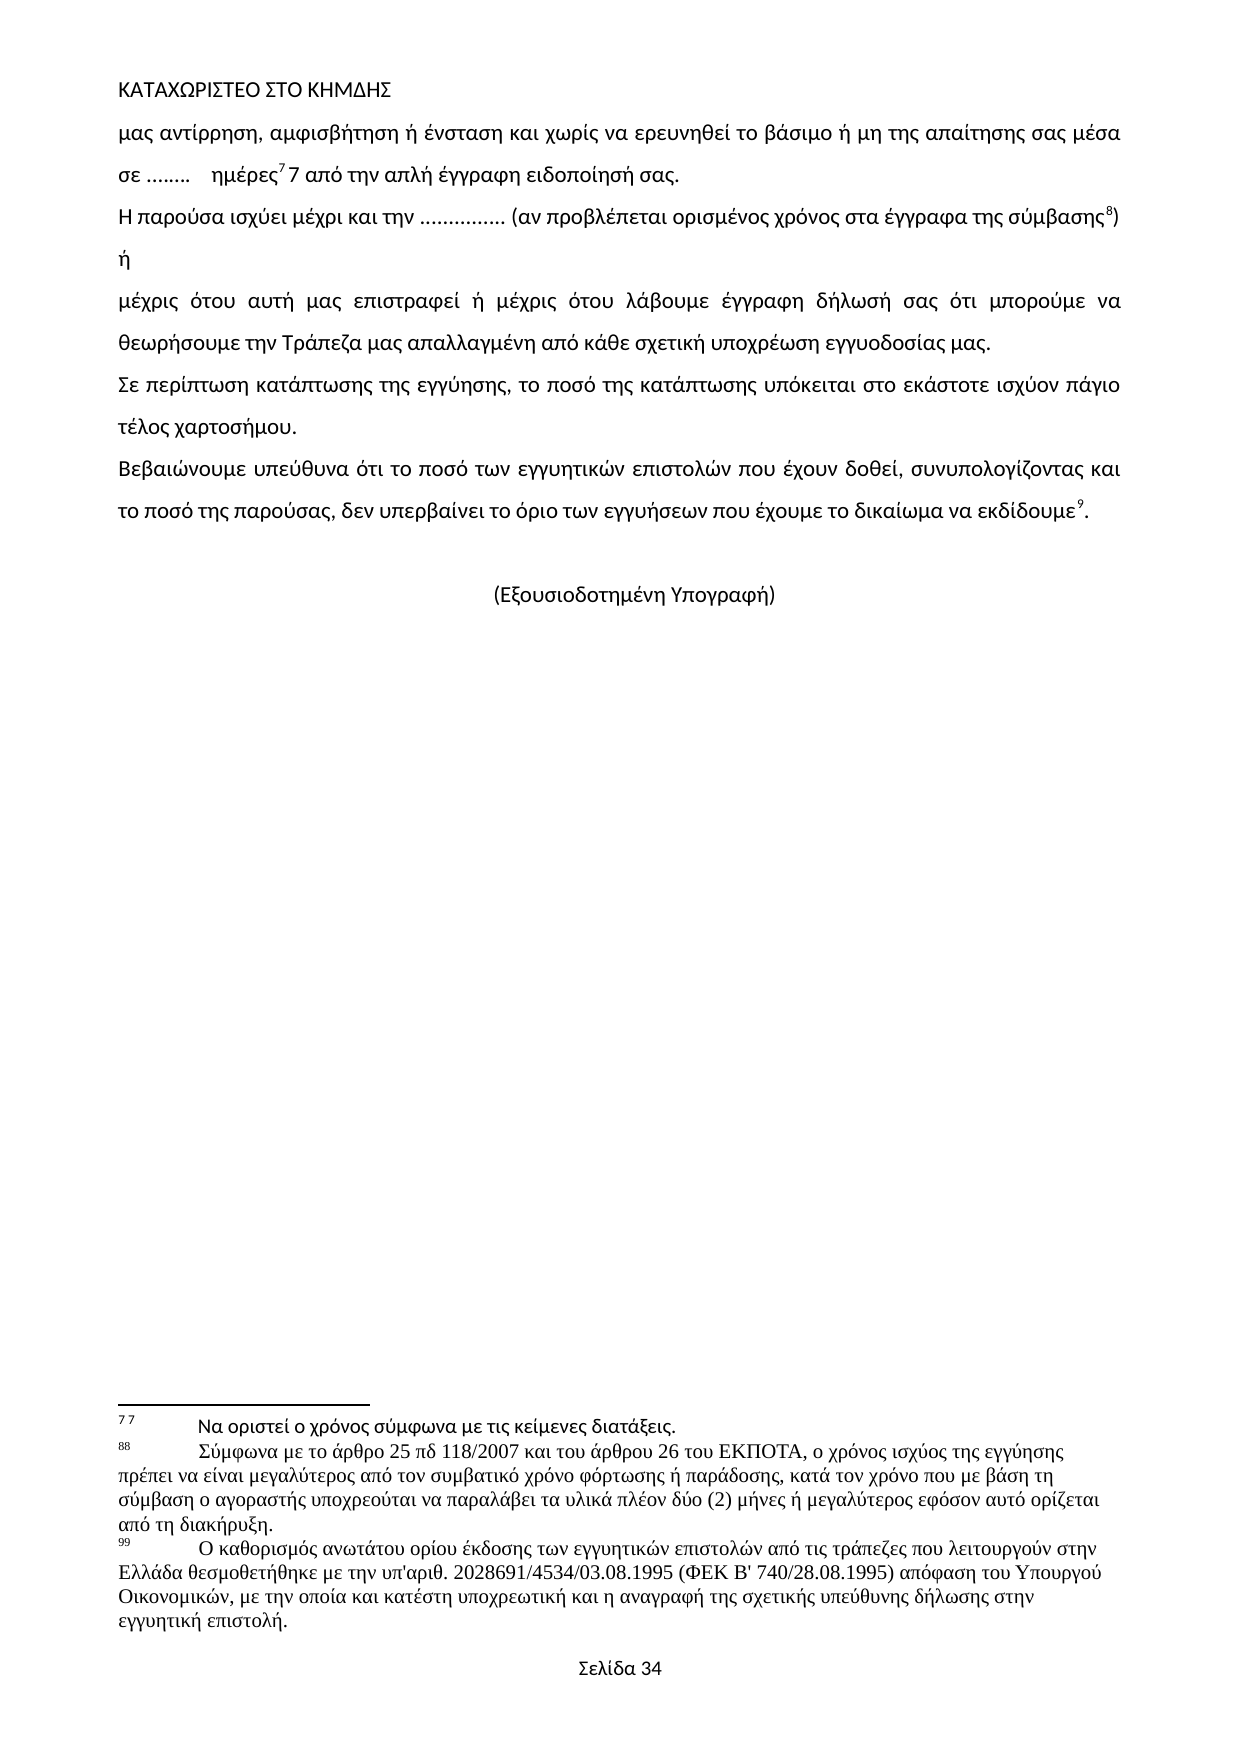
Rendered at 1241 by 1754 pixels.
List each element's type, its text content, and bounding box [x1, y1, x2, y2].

text Βεβαιώνουμε υπεύθυνα ότι το ποσό των εγγυητικών επιστολών που έχουν δοθεί, συνυπολογίζοντας και το ποσό της παρούσας, δεν υπερβαίνει το όριο των εγγυήσεων που έχουμε το δικαίωμα να εκδίδουμε9. [118, 454, 1122, 524]
text (Εξουσιοδοτημένη Υπογραφή) [418, 580, 1122, 608]
text ή [118, 244, 1122, 272]
text Σε περίπτωση κατάπτωσης της εγγύησης, το ποσό της κατάπτωσης υπόκειται στο εκάστοτε ισχύον πάγιο τέλος χαρτοσήμου. [118, 370, 1122, 440]
text μέχρις ότου αυτή μας επιστραφεί ή μέχρις ότου λάβουμε έγγραφη δήλωσή σας ότι μπορούμε να θεωρήσουμε την Τράπεζα μας απαλλαγμένη από κάθε σχετική υποχρέωση εγγυοδοσίας μας. [118, 286, 1122, 356]
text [118, 118, 1122, 188]
text Η παρούσα ισχύει μέχρι και την ............... (αν προβλέπεται ορισμένος χρόνος στα έγγραφα της σύμβασης8) [118, 202, 1122, 230]
